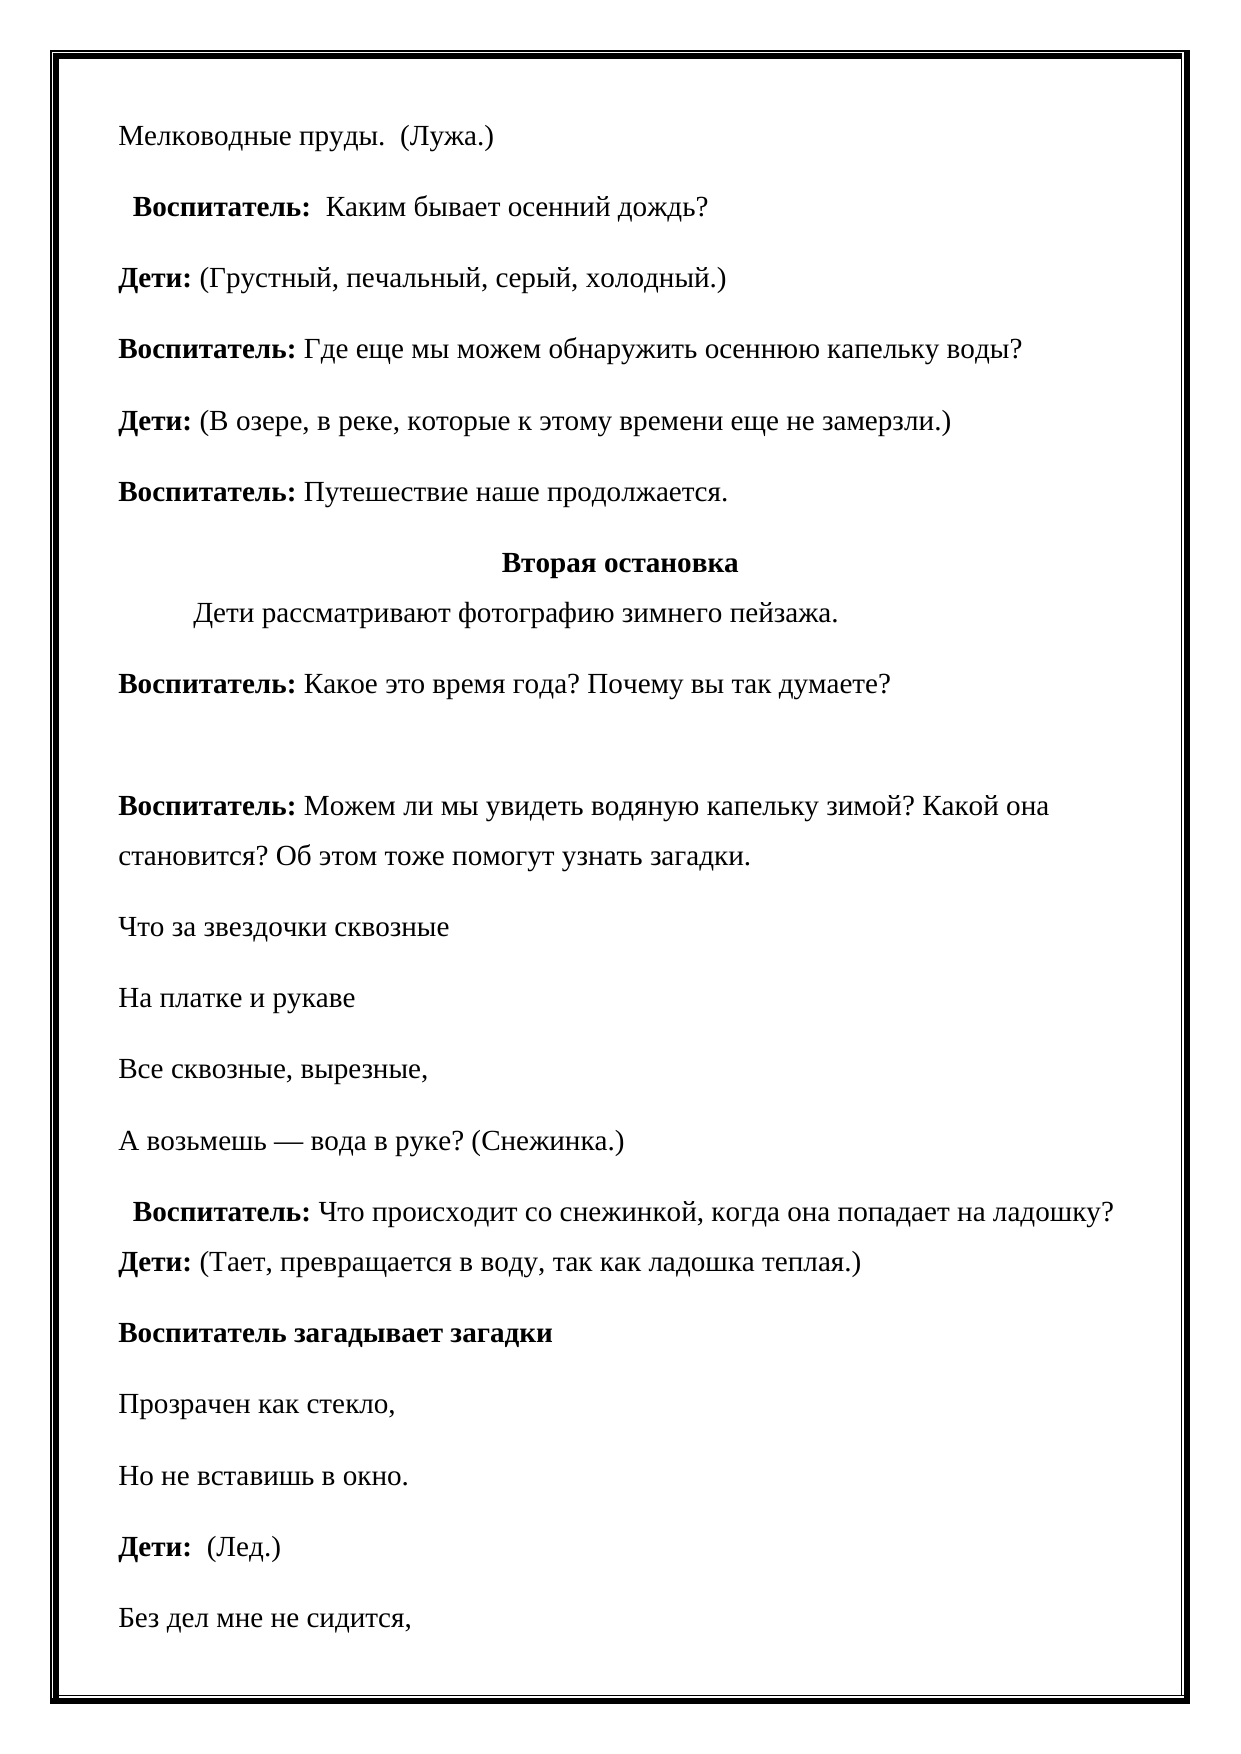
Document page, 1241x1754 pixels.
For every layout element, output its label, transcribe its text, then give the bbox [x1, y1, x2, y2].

text Что за звездочки сквозные [118, 909, 1122, 943]
text Воспитатель: Можем ли мы увидеть водяную капельку зимой? Какой она становится? Об этом тоже помогут узнать загадки. [118, 788, 1122, 872]
text Прозрачен как стекло, [118, 1387, 1122, 1420]
text Дети рассматривают фотографию зимнего пейзажа. [118, 595, 1122, 629]
text Воспитатель: Каким бывает осенний дождь? [118, 189, 1122, 223]
text А возьмешь — вода в руке? (Снежинка.) [118, 1123, 1122, 1156]
text Воспитатель: Что происходит со снежинкой, когда она попадает на ладошку? Дети: (Тает, превращается в воду, так как ладошка теплая.) [118, 1194, 1122, 1278]
text Воспитатель: Какое это время года? Почему вы так думаете? [118, 666, 1122, 750]
text Дети: (Грустный, печальный, серый, холодный.) [118, 260, 1122, 294]
text Мелководные пруды. (Лужа.) [118, 118, 1122, 152]
text Дети: (В озере, в реке, которые к этому времени еще не замерзли.) [118, 403, 1122, 436]
subtitle Вторая остановка [118, 545, 1122, 578]
text Воспитатель: Путешествие наше продолжается. [118, 474, 1122, 507]
text Воспитатель загадывает загадки [118, 1315, 1122, 1349]
text Дети: (Лед.) [118, 1529, 1122, 1562]
text Но не вставишь в окно. [118, 1458, 1122, 1491]
text На платке и рукаве [118, 981, 1122, 1014]
text Все сквозные, вырезные, [118, 1052, 1122, 1085]
text Без дел мне не сидится, [118, 1600, 1122, 1633]
text Воспитатель: Где еще мы можем обнаружить осеннюю капельку воды? [118, 332, 1122, 365]
